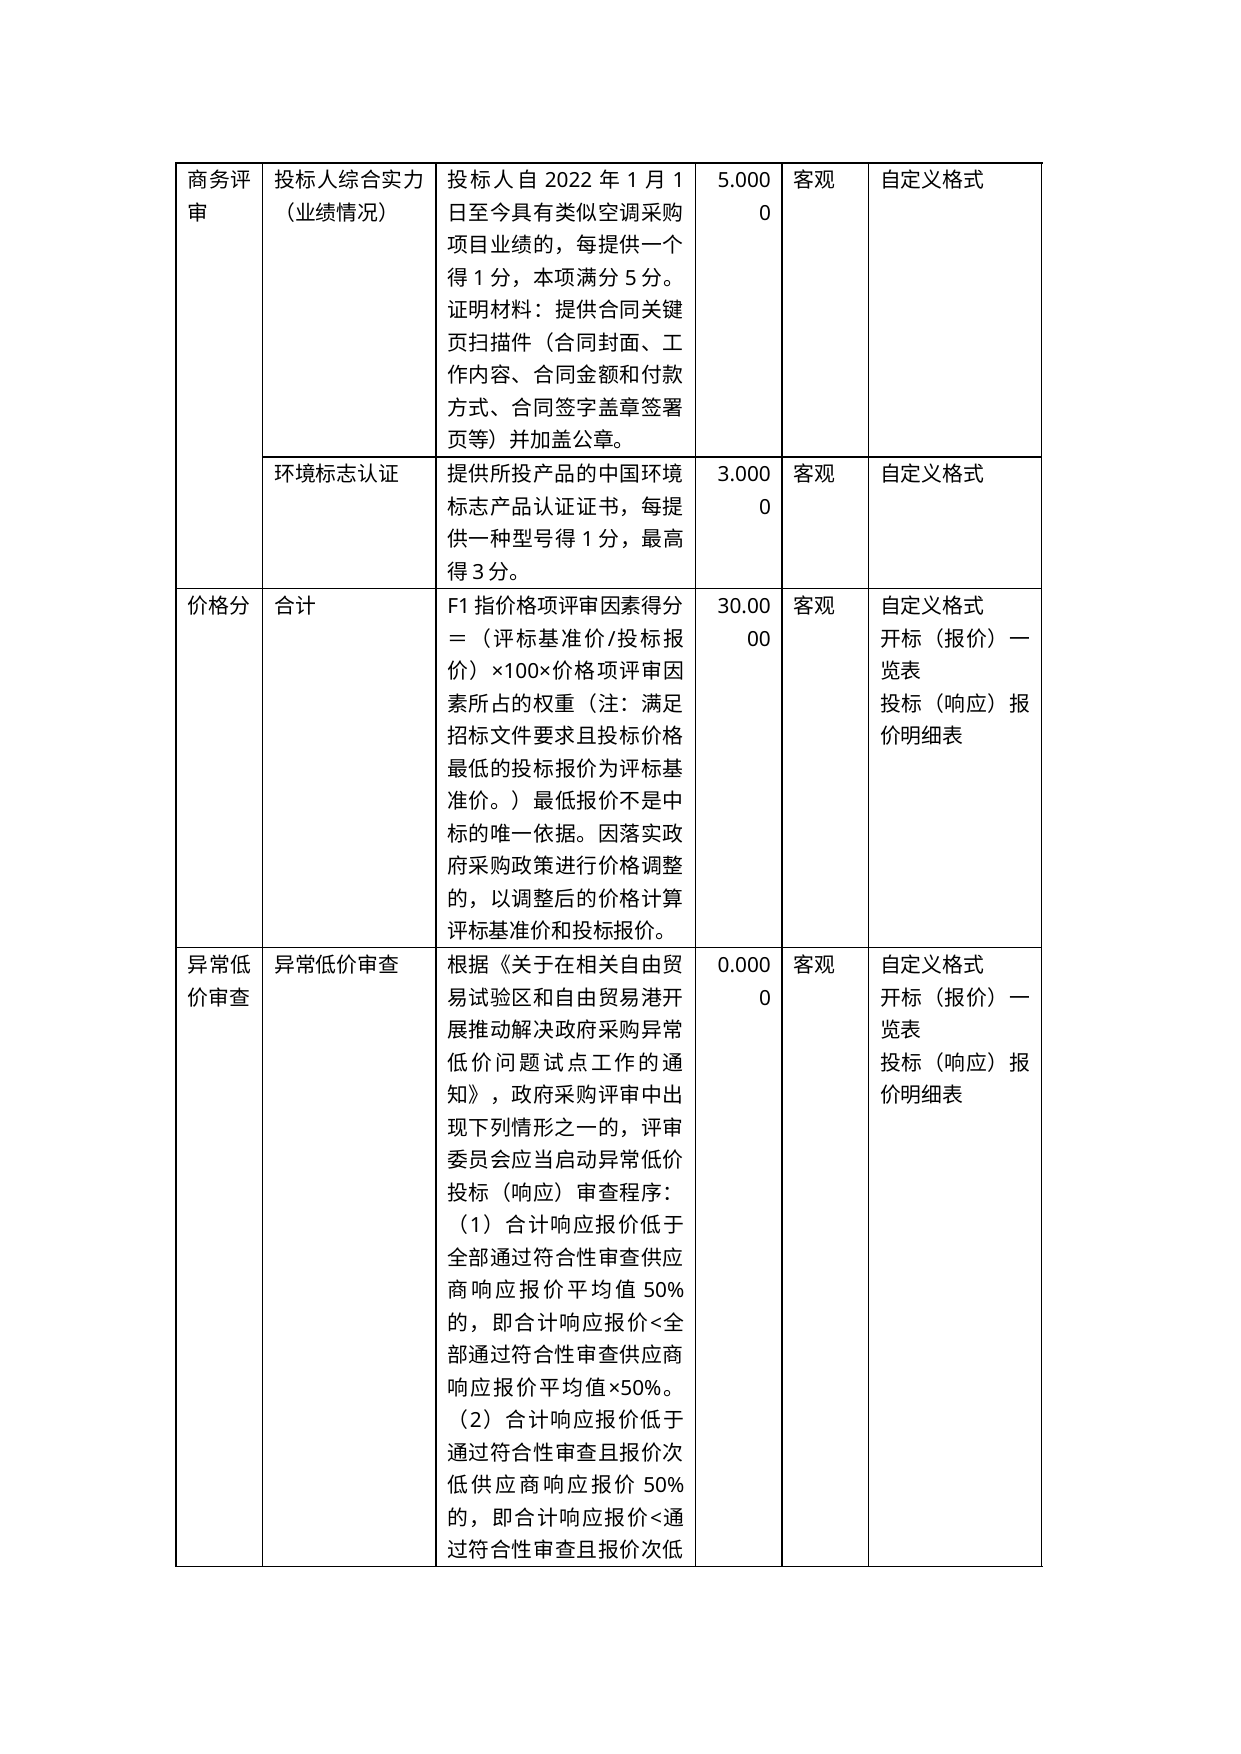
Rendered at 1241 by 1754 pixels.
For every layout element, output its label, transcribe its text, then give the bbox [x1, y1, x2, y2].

table_cell 自定义格式 [869, 458, 1041, 588]
table_cell 30.0000 [696, 589, 781, 947]
table_cell 客观 [783, 164, 868, 456]
table_cell 异常低价审查 [177, 948, 262, 1566]
table_cell 自定义格式 [869, 164, 1041, 456]
table_cell 客观 [783, 458, 868, 588]
table_cell 投标人综合实力（业绩情况） [263, 164, 435, 456]
table_cell 0.0000 [696, 948, 781, 1566]
table_cell 价格分 [177, 589, 262, 947]
table_cell 客观 [783, 948, 868, 1566]
table_cell 提供所投产品的中国环境标志产品认证证书，每提供一种型号得1分，最高得3分。 [437, 458, 695, 588]
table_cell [869, 948, 1041, 1566]
table_cell 客观 [783, 589, 868, 947]
table_cell 环境标志认证 [263, 458, 435, 588]
table_cell 3.0000 [696, 458, 781, 588]
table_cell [437, 948, 695, 1566]
table_cell 异常低价审查 [263, 948, 435, 1566]
table_cell F1指价格项评审因素得分＝（评标基准价/投标报价）×100×价格项评审因素所占的权重（注：满足招标文件要求且投标价格最低的投标报价为评标基准价。）最低报价不是中标的唯一依据。因落实政府采购政策进行价格调整的，以调整后的价格计算评标基准价和投标报价。 [437, 589, 695, 947]
table_cell 商务评审 [177, 164, 262, 588]
table_cell 自定义格式 开标（报价）一览表 投标（响应）报价明细表 [869, 589, 1041, 947]
table_cell 投标人自2022年1月1日至今具有类似空调采购项目业绩的，每提供一个得1分，本项满分5分。证明材料：提供合同关键页扫描件（合同封面、工作内容、合同金额和付款方式、合同签字盖章签署页等）并加盖公章。 [437, 164, 695, 456]
table_cell 5.0000 [696, 164, 781, 456]
table_cell 合计 [263, 589, 435, 947]
